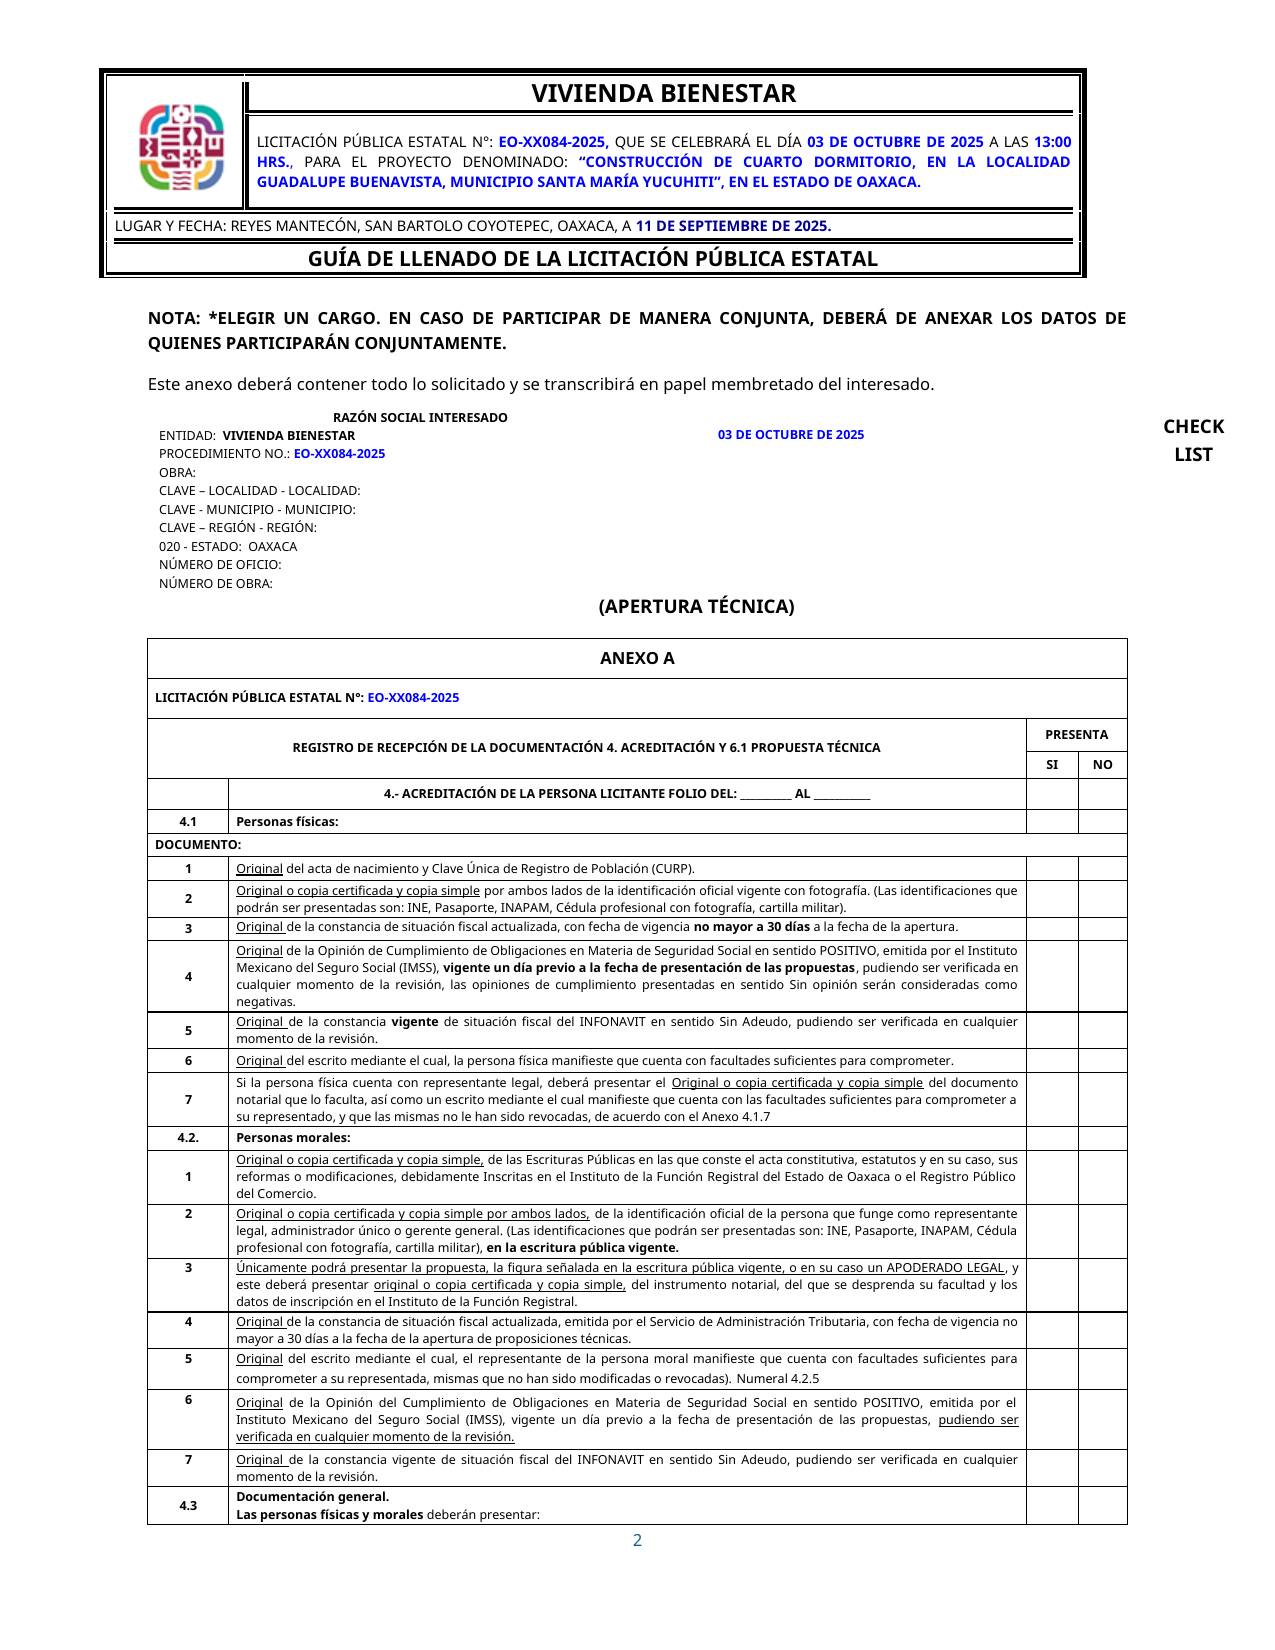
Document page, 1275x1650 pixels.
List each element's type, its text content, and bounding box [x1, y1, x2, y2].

table_cell [1079, 779, 1127, 809]
table_cell [1079, 1127, 1127, 1149]
table_cell 5 [148, 1013, 228, 1048]
table_header 03 DE OCTUBRE DE 2025 [707, 409, 1127, 594]
table_cell [1027, 1013, 1078, 1048]
table_cell PRESENTA [1027, 719, 1127, 751]
table_cell 2 [148, 1205, 228, 1257]
table_cell [1027, 1127, 1078, 1149]
table_cell Original o copia certificada y copia simple por ambos lados de la identificación oficial vigente con fotografía. (Las identificaciones que podrán ser presentadas son: INE, Pasaporte, INAPAM, Cédula profesional con fotografía, cartilla militar). [229, 881, 1026, 917]
table_cell [1027, 881, 1078, 917]
table_cell Original de la constancia de situación fiscal actualizada, con fecha de vigencia no mayor a 30 días a la fecha de la apertura. [229, 918, 1026, 940]
table_cell [1027, 1259, 1078, 1311]
table_cell [1027, 1487, 1078, 1524]
table_cell [1079, 1151, 1127, 1203]
table_cell 4.- ACREDITACIÓN DE LA PERSONA LICITANTE FOLIO DEL: __________ AL ___________ [229, 779, 1026, 809]
table_cell [1079, 918, 1127, 940]
table_header ANEXO A [148, 639, 1127, 678]
table_cell 3 [148, 1259, 228, 1311]
table_cell [1027, 1049, 1078, 1072]
table_cell Personas físicas: [229, 810, 1026, 832]
table_cell 2 [148, 881, 228, 917]
text NOTA: *ELEGIR UN CARGO. EN CASO DE PARTICIPAR DE MANERA CONJUNTA, DEBERÁ DE ANEXAR LOS DATOS DE QUIENES PARTICIPARÁN CONJUNTAMENTE. [148, 307, 1127, 354]
picture [128, 97, 235, 196]
table_cell [1079, 810, 1127, 832]
table_cell NO [1079, 752, 1127, 778]
table_cell 6 [148, 1390, 228, 1449]
table_cell [1027, 857, 1078, 880]
table_cell Original de la constancia vigente de situación fiscal del INFONAVIT en sentido Sin Adeudo, pudiendo ser verificada en cualquier momento de la revisión. [229, 1013, 1026, 1048]
table_cell [1027, 779, 1078, 809]
table_cell [1079, 941, 1127, 1011]
table_cell [1079, 1390, 1127, 1449]
table_cell [1079, 1073, 1127, 1126]
table_cell [1027, 1390, 1078, 1449]
table_cell 1 [148, 1151, 228, 1203]
table_cell [148, 779, 228, 809]
table_cell 4.2. [148, 1127, 228, 1149]
table_cell DOCUMENTO: [148, 834, 1127, 856]
table_cell [1027, 1349, 1078, 1389]
table_cell Si la persona física cuenta con representante legal, deberá presentar el Original o copia certificada y copia simple del documento notarial que lo faculta, así como un escrito mediante el cual manifieste que cuenta con las facultades suficientes para comprometer a su representado, y que las mismas no le han sido revocadas, de acuerdo con el Anexo 4.1.7 [229, 1073, 1026, 1126]
table_cell [1027, 941, 1078, 1011]
table_cell Original del escrito mediante el cual, el representante de la persona moral manifieste que cuenta con facultades suficientes para comprometer a su representada, mismas que no han sido modificadas o revocadas). Numeral 4.2.5 [229, 1349, 1026, 1389]
table_cell Únicamente podrá presentar la propuesta, la figura señalada en la escritura pública vigente, o en su caso un APODERADO LEGAL, y este deberá presentar original o copia certificada y copia simple, del instrumento notarial, del que se desprenda su facultad y los datos de inscripción en el Instituto de la Función Registral. [229, 1259, 1026, 1311]
table_cell [1079, 1049, 1127, 1072]
table_cell Original de la constancia de situación fiscal actualizada, emitida por el Servicio de Administración Tributaria, con fecha de vigencia no mayor a 30 días a la fecha de la apertura de proposiciones técnicas. [229, 1313, 1026, 1348]
table_cell 4.3 [148, 1487, 228, 1524]
table_cell 7 [148, 1450, 228, 1486]
table_cell [1079, 881, 1127, 917]
table_cell [1079, 1259, 1127, 1311]
table_cell Original del escrito mediante el cual, la persona física manifieste que cuenta con facultades suficientes para comprometer. [229, 1049, 1026, 1072]
table_cell REGISTRO DE RECEPCIÓN DE LA DOCUMENTACIÓN 4. ACREDITACIÓN Y 6.1 PROPUESTA TÉCNICA [148, 719, 1026, 778]
table_cell Original de la constancia vigente de situación fiscal del INFONAVIT en sentido Sin Adeudo, pudiendo ser verificada en cualquier momento de la revisión. [229, 1450, 1026, 1486]
table_cell Documentación general. Las personas físicas y morales deberán presentar: [229, 1487, 1026, 1524]
table_cell [1079, 1349, 1127, 1389]
text Este anexo deberá contener todo lo solicitado y se transcribirá en papel membretado del interesado. [148, 372, 1127, 395]
table_cell 7 [148, 1073, 228, 1126]
table_cell Original o copia certificada y copia simple por ambos lados, de la identificación oficial de la persona que funge como representante legal, administrador único o gerente general. (Las identificaciones que podrán ser presentadas son: INE, Pasaporte, INAPAM, Cédula profesional con fotografía, cartilla militar), en la escritura pública vigente. [229, 1205, 1026, 1257]
table_header RAZÓN SOCIAL INTERESADO Entidad: Vivienda Bienestar Procedimiento No.: EO-XX084-2025 Obra: clave – Localidad - Localidad: clave - Municipio - Municipio: clave – Región - Región: 020 - Estado: Oaxaca Número de Oficio: Número de Obra: [148, 409, 707, 594]
table_cell [1079, 1205, 1127, 1257]
table_cell [1079, 1450, 1127, 1486]
table_cell Personas morales: [229, 1127, 1026, 1149]
table_cell [1079, 1487, 1127, 1524]
table_cell Original del acta de nacimiento y Clave Única de Registro de Población (CURP). [229, 857, 1026, 880]
table_cell LICITACIÓN PÚBLICA ESTATAL N°: EO-XX084-2025 [148, 679, 1127, 717]
table_cell Original de la Opinión de Cumplimiento de Obligaciones en Materia de Seguridad Social en sentido POSITIVO, emitida por el Instituto Mexicano del Seguro Social (IMSS), vigente un día previo a la fecha de presentación de las propuestas, pudiendo ser verificada en cualquier momento de la revisión, las opiniones de cumplimiento presentadas en sentido Sin opinión serán consideradas como negativas. [229, 941, 1026, 1011]
table_cell SI [1027, 752, 1078, 778]
table_cell [1079, 1013, 1127, 1048]
table_cell [1079, 857, 1127, 880]
text CHECK LIST (APERTURA TÉCNICA) [148, 413, 1245, 619]
table_cell 5 [148, 1349, 228, 1389]
table_cell 4.1 [148, 810, 228, 832]
table_cell [1027, 1151, 1078, 1203]
table_cell [1027, 1450, 1078, 1486]
table_cell Original de la Opinión del Cumplimiento de Obligaciones en Materia de Seguridad Social en sentido POSITIVO, emitida por el Instituto Mexicano del Seguro Social (IMSS), vigente un día previo a la fecha de presentación de las propuestas, pudiendo ser verificada en cualquier momento de la revisión. [229, 1390, 1026, 1449]
table_cell [1027, 918, 1078, 940]
table_cell [1027, 1313, 1078, 1348]
table_cell [1027, 810, 1078, 832]
table_cell 6 [148, 1049, 228, 1072]
table_cell 4 [148, 941, 228, 1011]
table_cell 4 [148, 1313, 228, 1348]
table_cell [1079, 1313, 1127, 1348]
table_cell [1027, 1205, 1078, 1257]
table_cell Original o copia certificada y copia simple, de las Escrituras Públicas en las que conste el acta constitutiva, estatutos y en su caso, sus reformas o modificaciones, debidamente Inscritas en el Instituto de la Función Registral del Estado de Oaxaca o el Registro Público del Comercio. [229, 1151, 1026, 1203]
table_cell [1027, 1073, 1078, 1126]
table_cell 3 [148, 918, 228, 940]
table_cell 1 [148, 857, 228, 880]
